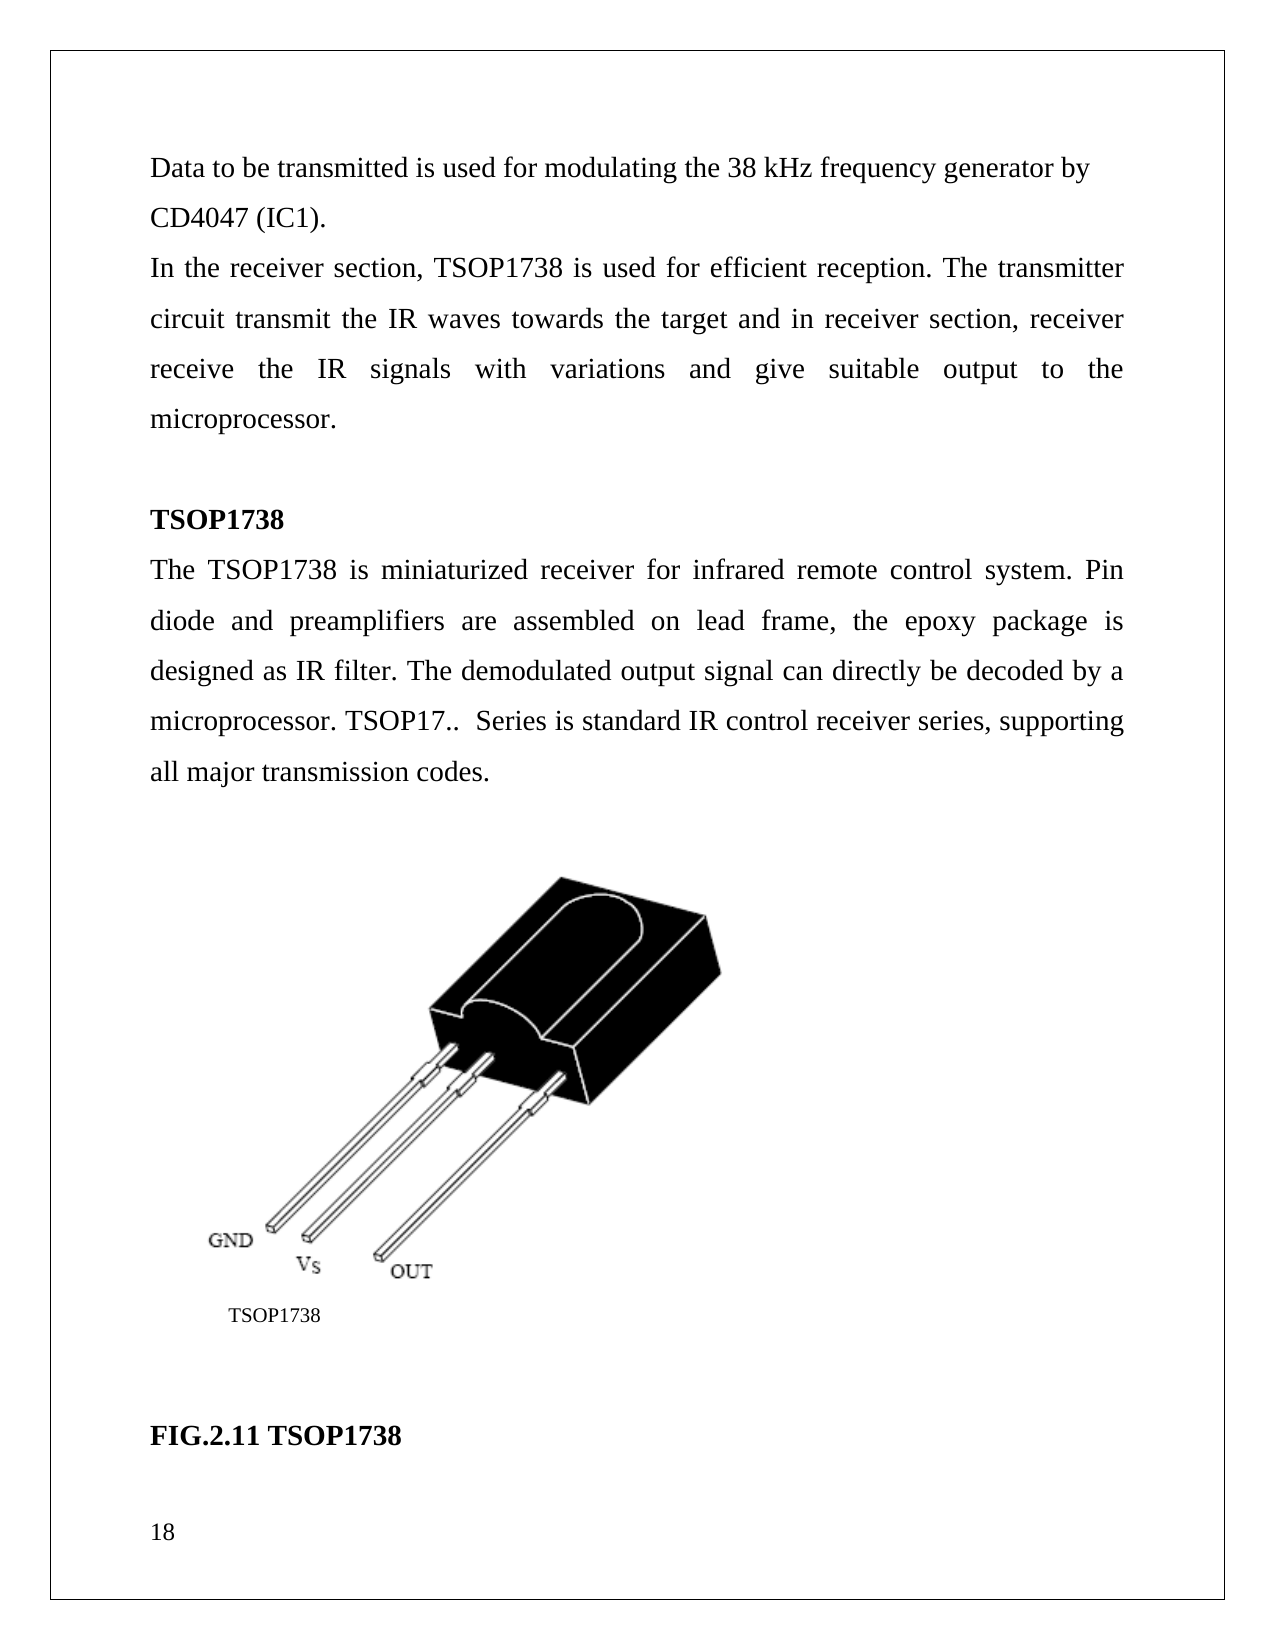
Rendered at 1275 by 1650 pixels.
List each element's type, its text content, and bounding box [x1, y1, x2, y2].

text Data to be transmitted is used for modulating the 38 kHz frequency generator by CD4047 (IC1). [150, 150, 1125, 234]
text TSOP1738 [150, 502, 1125, 536]
text TSOP1738 [150, 1303, 1125, 1327]
text The TSOP1738 is miniaturized receiver for infrared remote control system. Pin diode and preamplifiers are assembled on lead frame, the epoxy package is designed as IR filter. The demodulated output signal can directly be decoded by a microprocessor. TSOP17.. Series is standard IR control receiver series, supporting all major transmission codes. [150, 552, 1125, 787]
text FIG.2.11 TSOP1738 [150, 1418, 1125, 1452]
text In the receiver section, TSOP1738 is used for efficient reception. The transmitter circuit transmit the IR waves towards the target and in receiver section, receiver receive the IR signals with variations and give suitable output to the microprocessor. [150, 251, 1125, 435]
